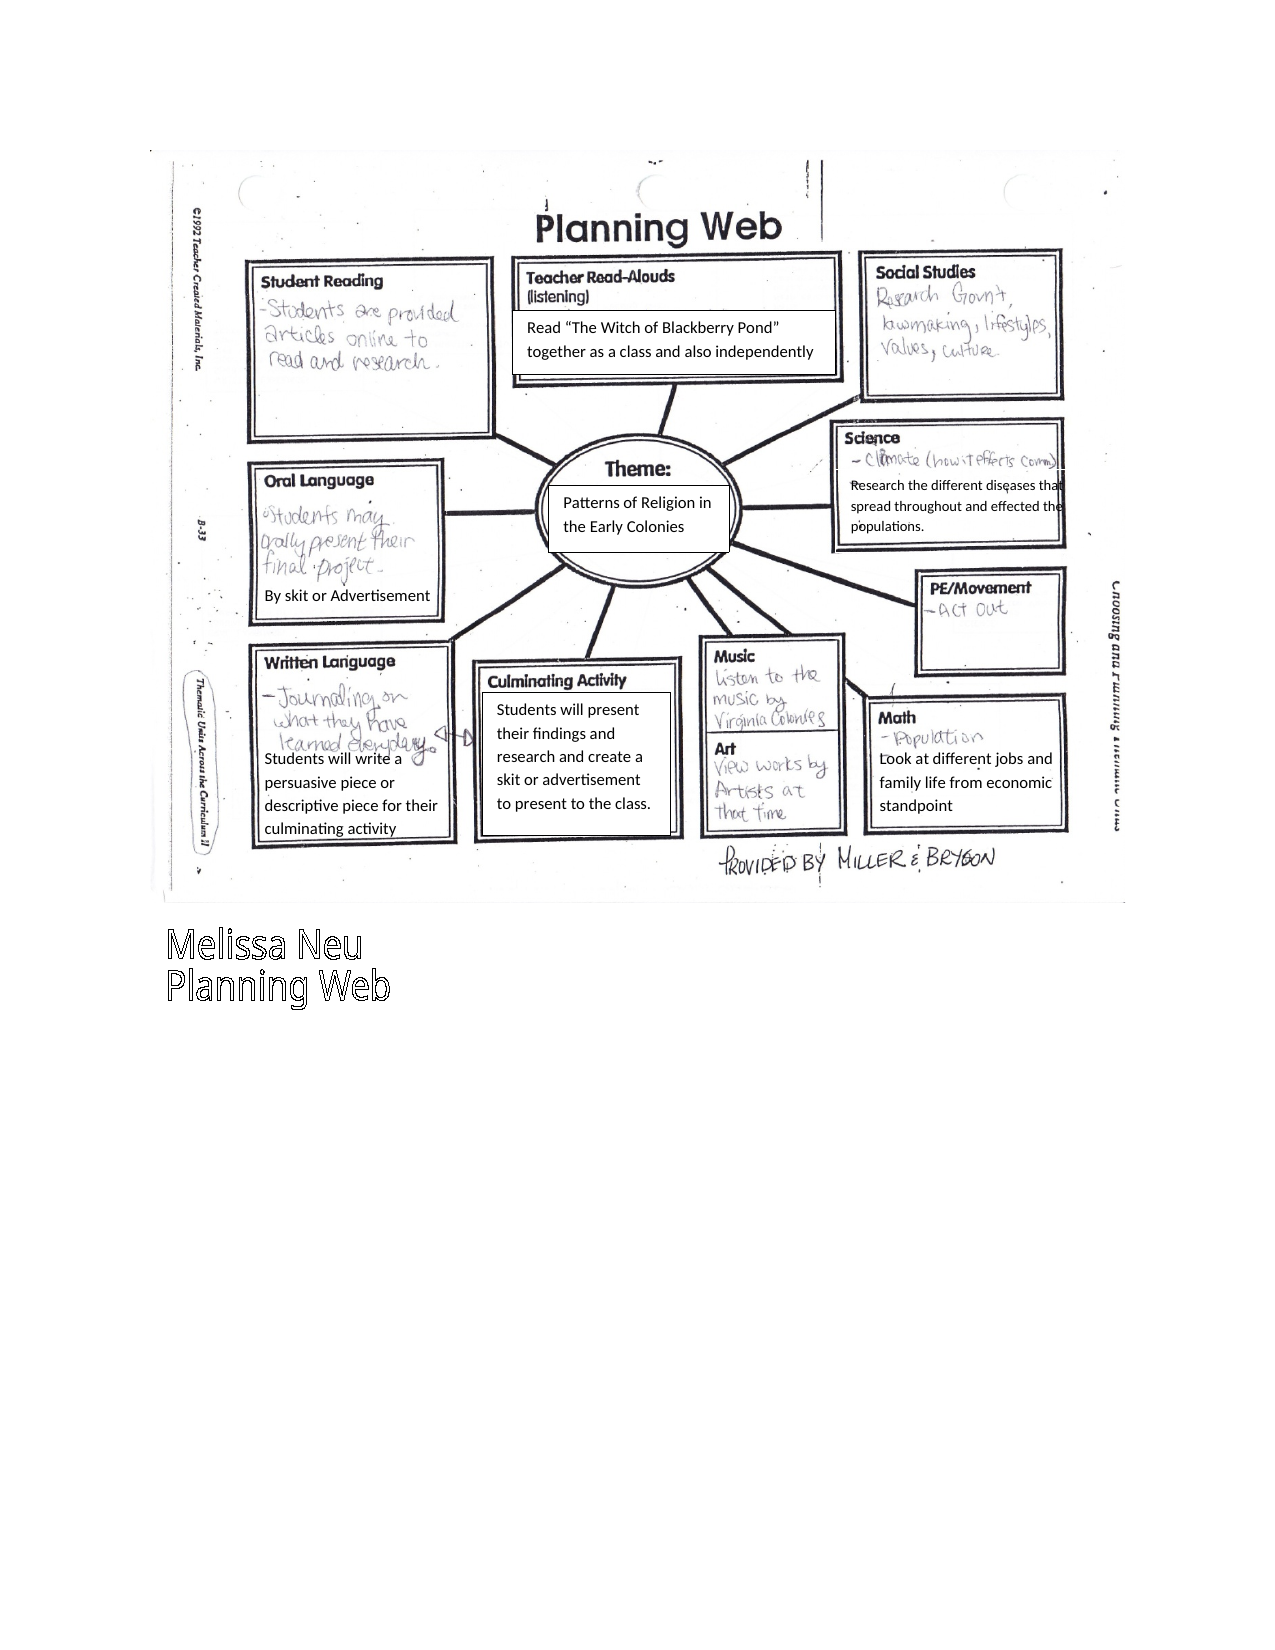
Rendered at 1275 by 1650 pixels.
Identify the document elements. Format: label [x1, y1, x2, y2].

picture [150, 150, 1125, 903]
